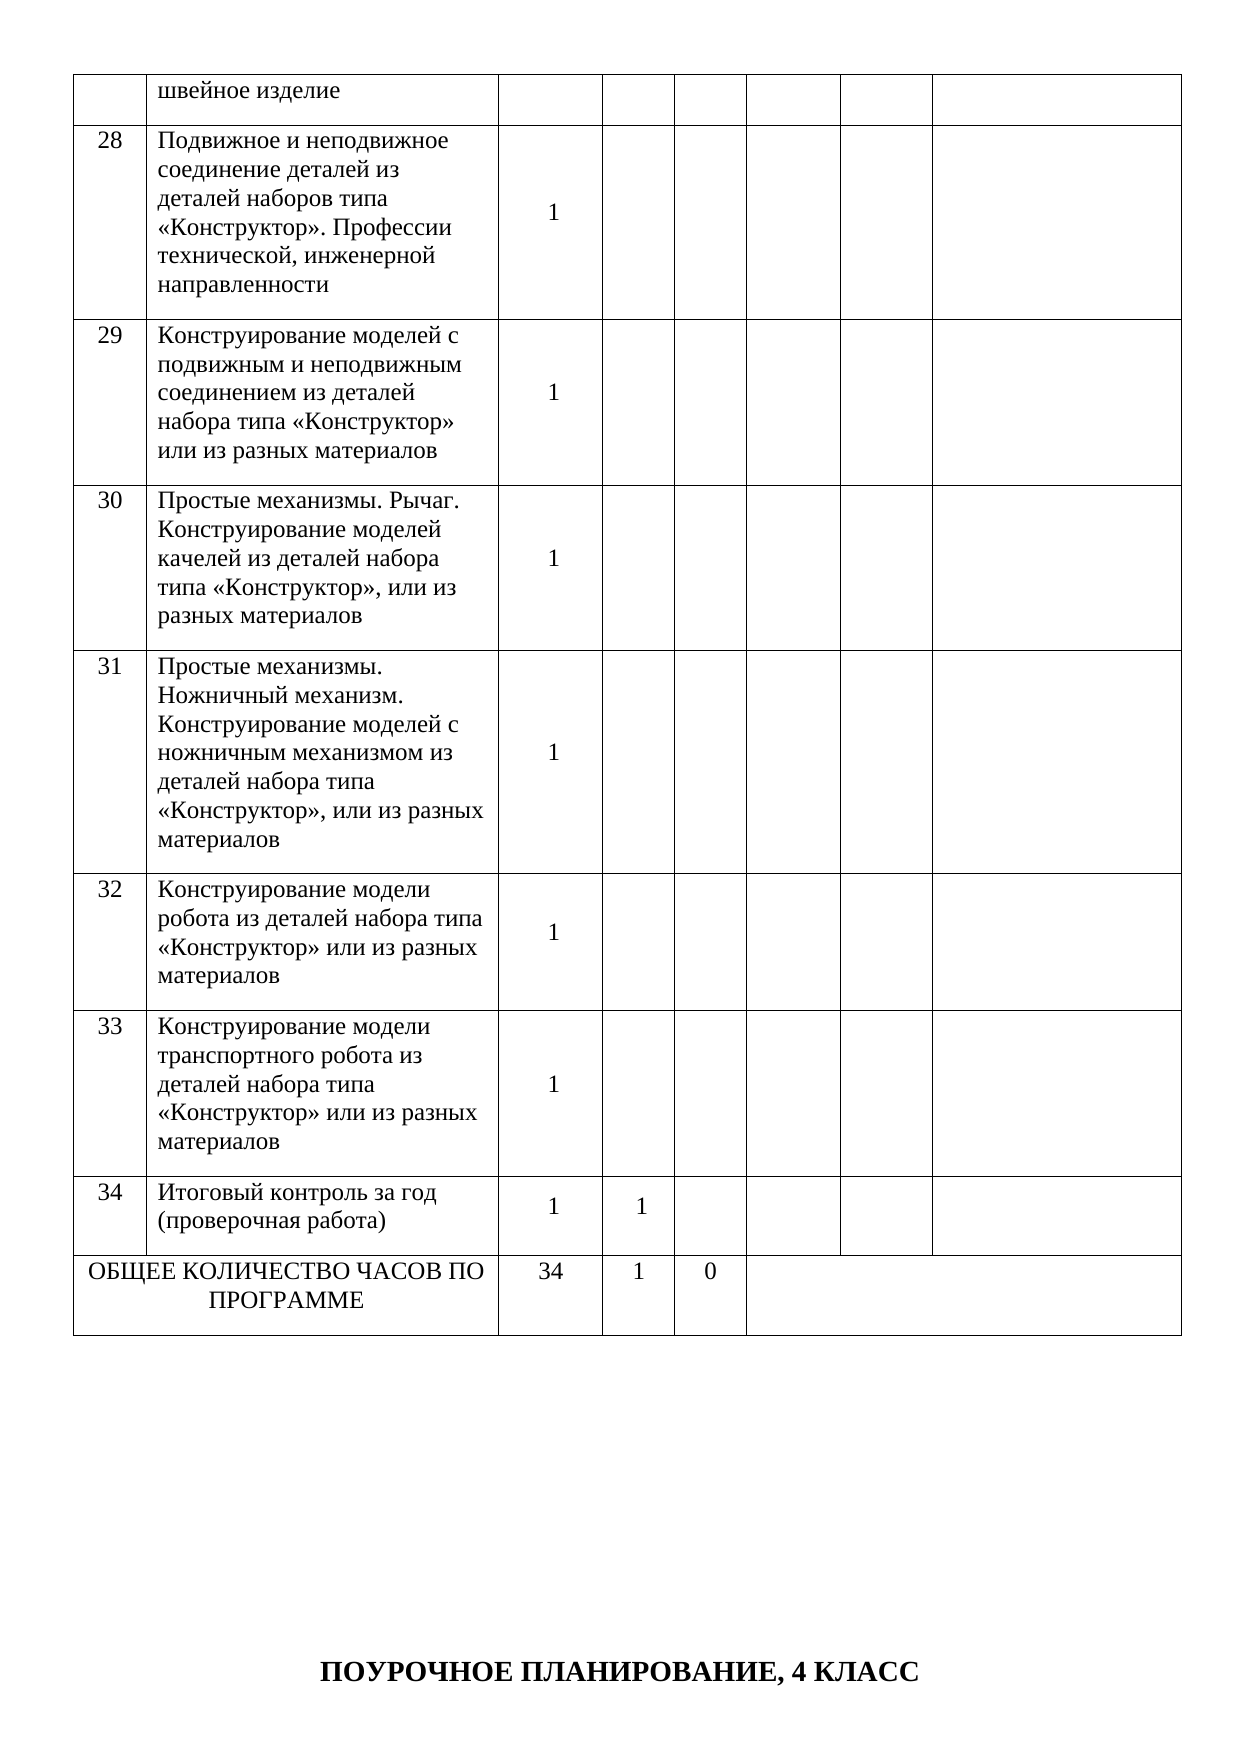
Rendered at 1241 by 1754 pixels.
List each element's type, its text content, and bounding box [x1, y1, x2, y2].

table_cell [841, 320, 932, 484]
table_cell [841, 486, 932, 650]
table_cell [933, 874, 1181, 1010]
table_cell 34 [499, 1256, 602, 1334]
table_cell [841, 874, 932, 1010]
table_cell ОБЩЕЕ КОЛИЧЕСТВО ЧАСОВ ПО ПРОГРАММЕ [74, 1256, 498, 1334]
table_cell [747, 1011, 840, 1176]
table_cell [747, 651, 840, 873]
table_cell 28 [74, 126, 146, 319]
table_cell [675, 486, 746, 650]
table_cell [933, 320, 1181, 484]
table_cell Конструирование модели робота из деталей набора типа «Конструктор» или из разных материалов [147, 874, 498, 1010]
table_cell [603, 1011, 674, 1176]
table_cell [747, 486, 840, 650]
table_cell [675, 320, 746, 484]
table_cell [841, 1011, 932, 1176]
table_cell [747, 1177, 840, 1255]
table_cell [675, 75, 746, 124]
table_cell Конструирование модели транспортного робота из деталей набора типа «Конструктор» или из разных материалов [147, 1011, 498, 1176]
table_cell [933, 651, 1181, 873]
table_cell [841, 75, 932, 124]
table_cell [841, 651, 932, 873]
table_cell 1 [499, 1011, 602, 1176]
table_cell Конструирование моделей с подвижным и неподвижным соединением из деталей набора типа «Конструктор» или из разных материалов [147, 320, 498, 484]
table_cell 31 [74, 651, 146, 873]
table_cell 1 [499, 874, 602, 1010]
table_cell 1 [603, 1177, 674, 1255]
table_cell 1 [499, 320, 602, 484]
text ПОУРОЧНОЕ ПЛАНИРОВАНИЕ, 4 КЛАСС [88, 1654, 1152, 1687]
table_cell Простые механизмы. Ножничный механизм. Конструирование моделей с ножничным механизмом из деталей набора типа «Конструктор», или из разных материалов [147, 651, 498, 873]
table_cell [933, 126, 1181, 319]
table_cell 29 [74, 320, 146, 484]
table_cell [933, 75, 1181, 124]
table_cell [841, 1177, 932, 1255]
table_cell 1 [499, 486, 602, 650]
table_cell 1 [499, 651, 602, 873]
table_cell [675, 126, 746, 319]
table_cell 30 [74, 486, 146, 650]
table_cell [603, 874, 674, 1010]
table_cell [747, 75, 840, 124]
table_cell 27 [74, 75, 146, 124]
table_cell 33 [74, 1011, 146, 1176]
table_cell 1 [499, 126, 602, 319]
table_cell 1 [603, 1256, 674, 1334]
table_cell [603, 651, 674, 873]
table_cell 1 [499, 75, 602, 124]
table_cell Подвижное и неподвижное соединение деталей из деталей наборов типа «Конструктор». Профессии технической, инженерной направленности [147, 126, 498, 319]
table_cell Простые механизмы. Рычаг. Конструирование моделей качелей из деталей набора типа «Конструктор», или из разных материалов [147, 486, 498, 650]
table_cell 34 [74, 1177, 146, 1255]
table_cell [747, 874, 840, 1010]
table_cell [933, 486, 1181, 650]
table_cell [675, 651, 746, 873]
table_cell [933, 1011, 1181, 1176]
table_cell [747, 1256, 1181, 1334]
table_cell [933, 1177, 1181, 1255]
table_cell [147, 75, 498, 124]
table_cell [675, 874, 746, 1010]
table_cell [747, 126, 840, 319]
table_cell [675, 1177, 746, 1255]
table_cell [603, 320, 674, 484]
table_cell [841, 126, 932, 319]
table_cell [747, 320, 840, 484]
table_cell [675, 1011, 746, 1176]
table_cell Итоговый контроль за год (проверочная работа) [147, 1177, 498, 1255]
table_cell [603, 126, 674, 319]
table_cell 0 [675, 1256, 746, 1334]
table_cell 32 [74, 874, 146, 1010]
table_cell [603, 486, 674, 650]
table_cell 1 [499, 1177, 602, 1255]
table_cell [603, 75, 674, 124]
